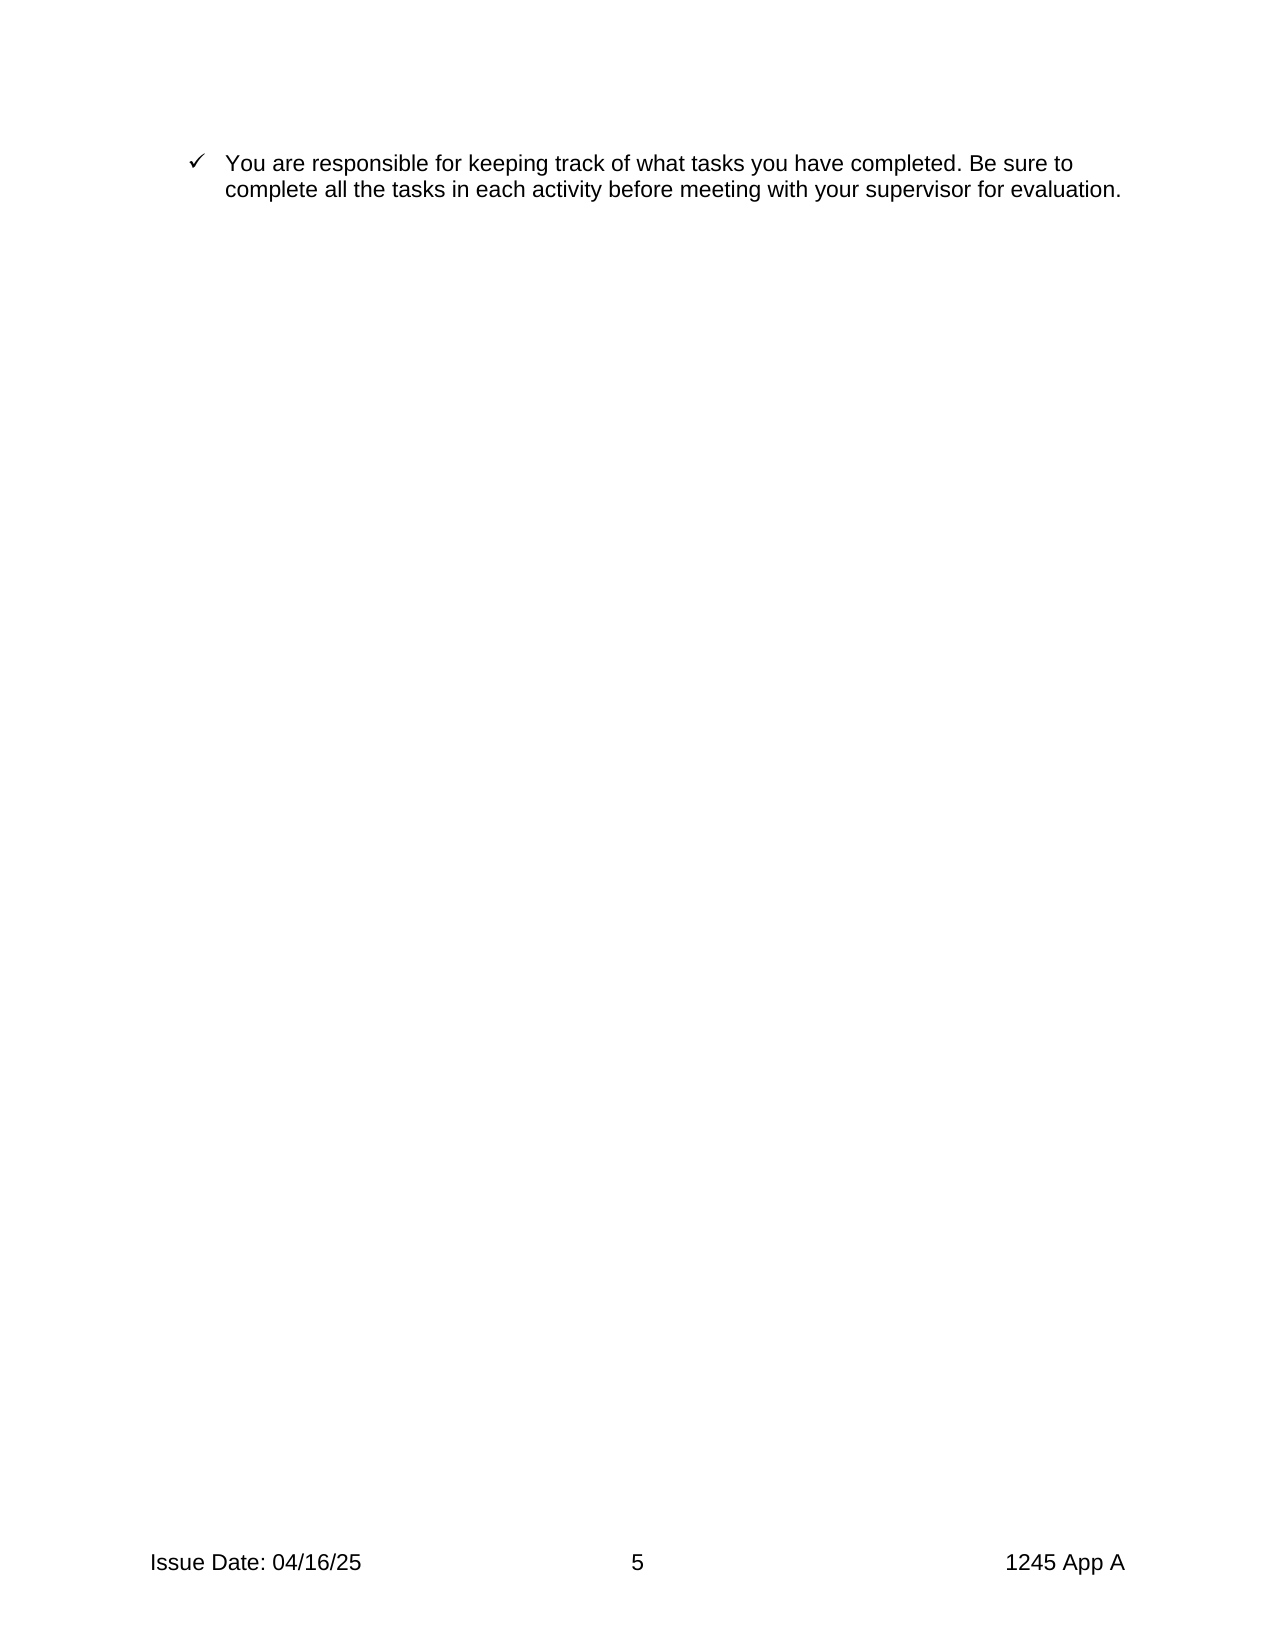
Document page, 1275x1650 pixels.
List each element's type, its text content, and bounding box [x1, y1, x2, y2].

list You are responsible for keeping track of what tasks you have completed. Be sure to complete all the tasks in each activity before meeting with your supervisor for evaluation. [187, 150, 1125, 203]
